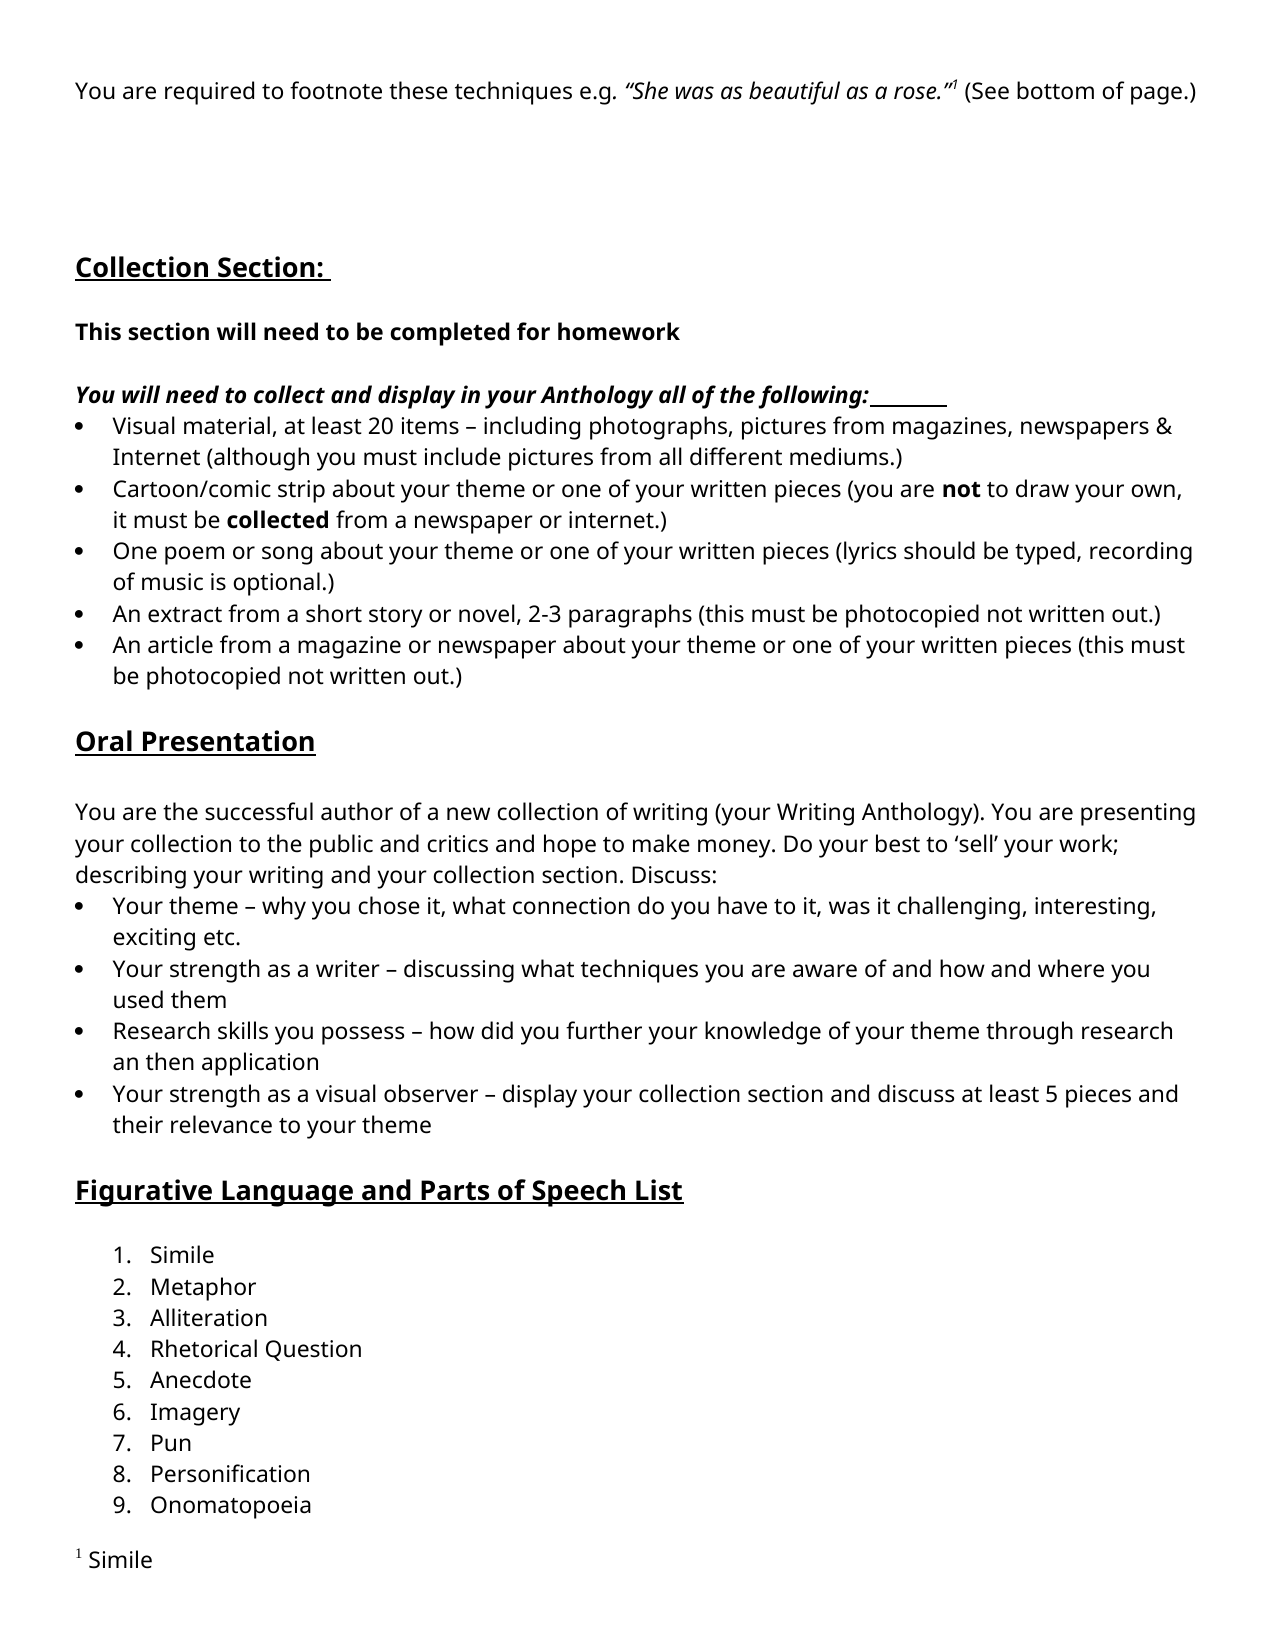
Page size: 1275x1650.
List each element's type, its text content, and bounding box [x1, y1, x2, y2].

list Alliteration [112, 1302, 1200, 1333]
list One poem or song about your theme or one of your written pieces (lyrics should be typed, recording of music is optional.) [75, 535, 1200, 597]
text You are required to footnote these techniques e.g. “She was as beautiful as a rose.” (See bottom of page.) [75, 75, 1200, 106]
list Your strength as a visual observer – display your collection section and discuss at least 5 pieces and their relevance to your theme [75, 1077, 1200, 1140]
list Imagery [112, 1396, 1200, 1427]
text Collection Section: [75, 248, 1200, 285]
list Visual material, at least 20 items – including photographs, pictures from magazines, newspapers & Internet (although you must include pictures from all different mediums.) [75, 410, 1200, 472]
list Anecdote [112, 1364, 1200, 1396]
text Figurative Language and Parts of Speech List [75, 1171, 1200, 1208]
list Onomatopoeia [112, 1489, 1200, 1521]
list Personification [112, 1458, 1200, 1489]
text Oral Presentation [75, 722, 1200, 759]
list Cartoon/comic strip about your theme or one of your written pieces (you are not to draw your own, it must be collected from a newspaper or internet.) [75, 472, 1200, 535]
list Your theme – why you chose it, what connection do you have to it, was it challenging, interesting, exciting etc. [75, 890, 1200, 952]
list Your strength as a writer – discussing what techniques you are aware of and how and where you used them [75, 952, 1200, 1015]
list Rhetorical Question [112, 1333, 1200, 1364]
list Simile [112, 1239, 1200, 1271]
text You are the successful author of a new collection of writing (your Writing Anthology). You are presenting your collection to the public and critics and hope to make money. Do your best to ‘sell’ your work; describing your writing and your collection section. Discuss: [75, 796, 1200, 890]
list Pun [112, 1427, 1200, 1458]
list Research skills you possess – how did you further your knowledge of your theme through research an then application [75, 1015, 1200, 1077]
text You will need to collect and display in your Anthology all of the following: [75, 379, 1200, 410]
list An extract from a short story or novel, 2-3 paragraphs (this must be photocopied not written out.) [75, 597, 1200, 629]
list An article from a magazine or newspaper about your theme or one of your written pieces (this must be photocopied not written out.) [75, 629, 1200, 691]
list Metaphor [112, 1271, 1200, 1302]
text This section will need to be completed for homework [75, 316, 1200, 347]
